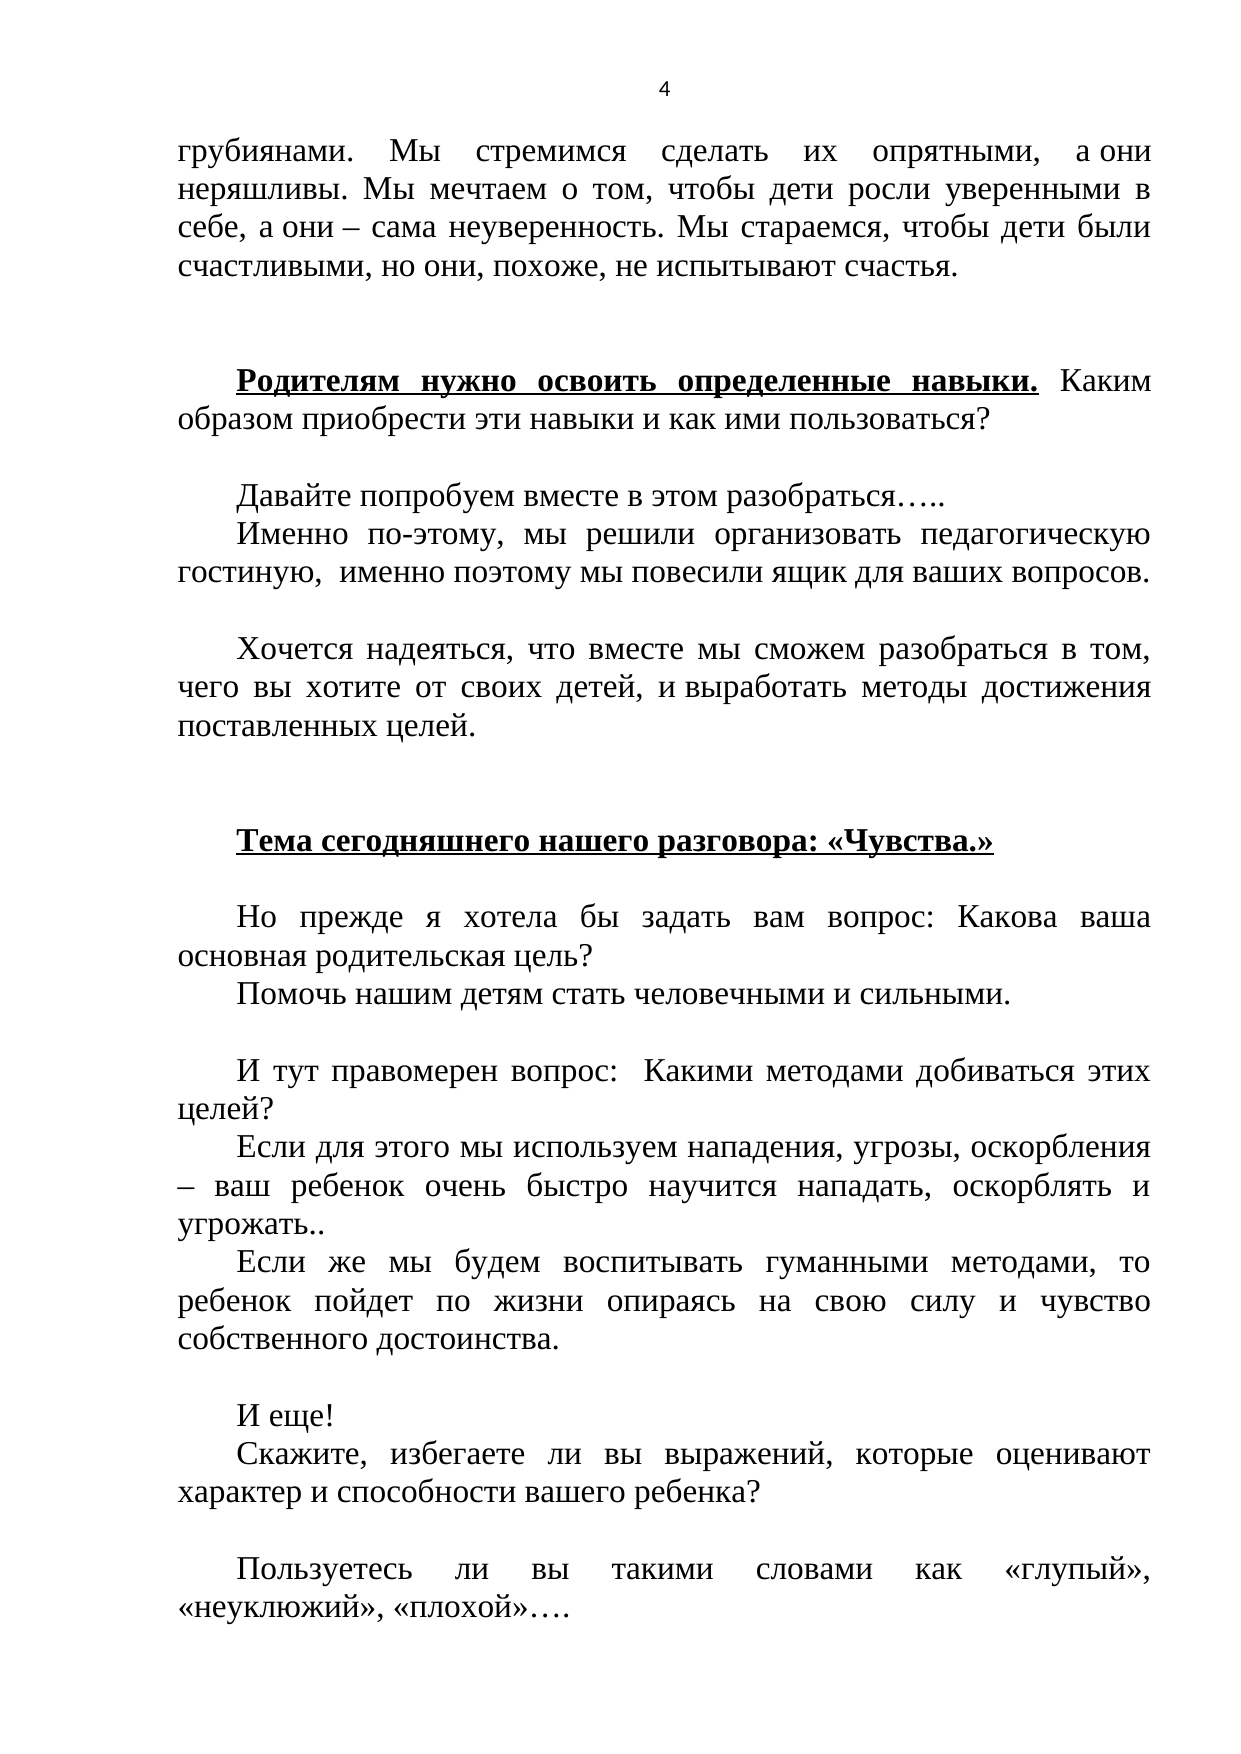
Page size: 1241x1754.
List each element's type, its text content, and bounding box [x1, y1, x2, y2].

text Пользуетесь ли вы такими словами как «глупый», «неуклюжий», «плохой»…. [177, 1548, 1152, 1625]
text Хочется надеяться, что вместе мы сможем разобраться в том, чего вы хотите от своих детей, и выработать методы достижения поставленных целей. [177, 628, 1152, 743]
text Родителям нужно освоить определенные навыки. Каким образом приобрести эти навыки и как ими пользоваться? [177, 360, 1152, 436]
text Именно по-этому, мы решили организовать педагогическую гостиную, именно поэтому мы повесили ящик для ваших вопросов. [177, 513, 1152, 590]
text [177, 130, 1152, 283]
text Если для этого мы используем нападения, угрозы, оскорбления – ваш ребенок очень быстро научится нападать, оскорблять и угрожать.. [177, 1126, 1152, 1241]
text Тема сегодняшнего нашего разговора: «Чувства.» [177, 820, 1152, 858]
text Помочь нашим детям стать человечными и сильными. [177, 973, 1152, 1011]
text И тут правомерен вопрос: Какими методами добиваться этих целей? [177, 1050, 1152, 1126]
text Скажите, избегаете ли вы выражений, которые оценивают характер и способности вашего ребенка? [177, 1433, 1152, 1510]
text Если же мы будем воспитывать гуманными методами, то ребенок пойдет по жизни опираясь на свою силу и чувство собственного достоинства. [177, 1241, 1152, 1356]
text Но прежде я хотела бы задать вам вопрос: Какова ваша основная родительская цель? [177, 896, 1152, 973]
text И еще! [177, 1395, 1152, 1433]
text Давайте попробуем вместе в этом разобраться….. [177, 475, 1152, 513]
